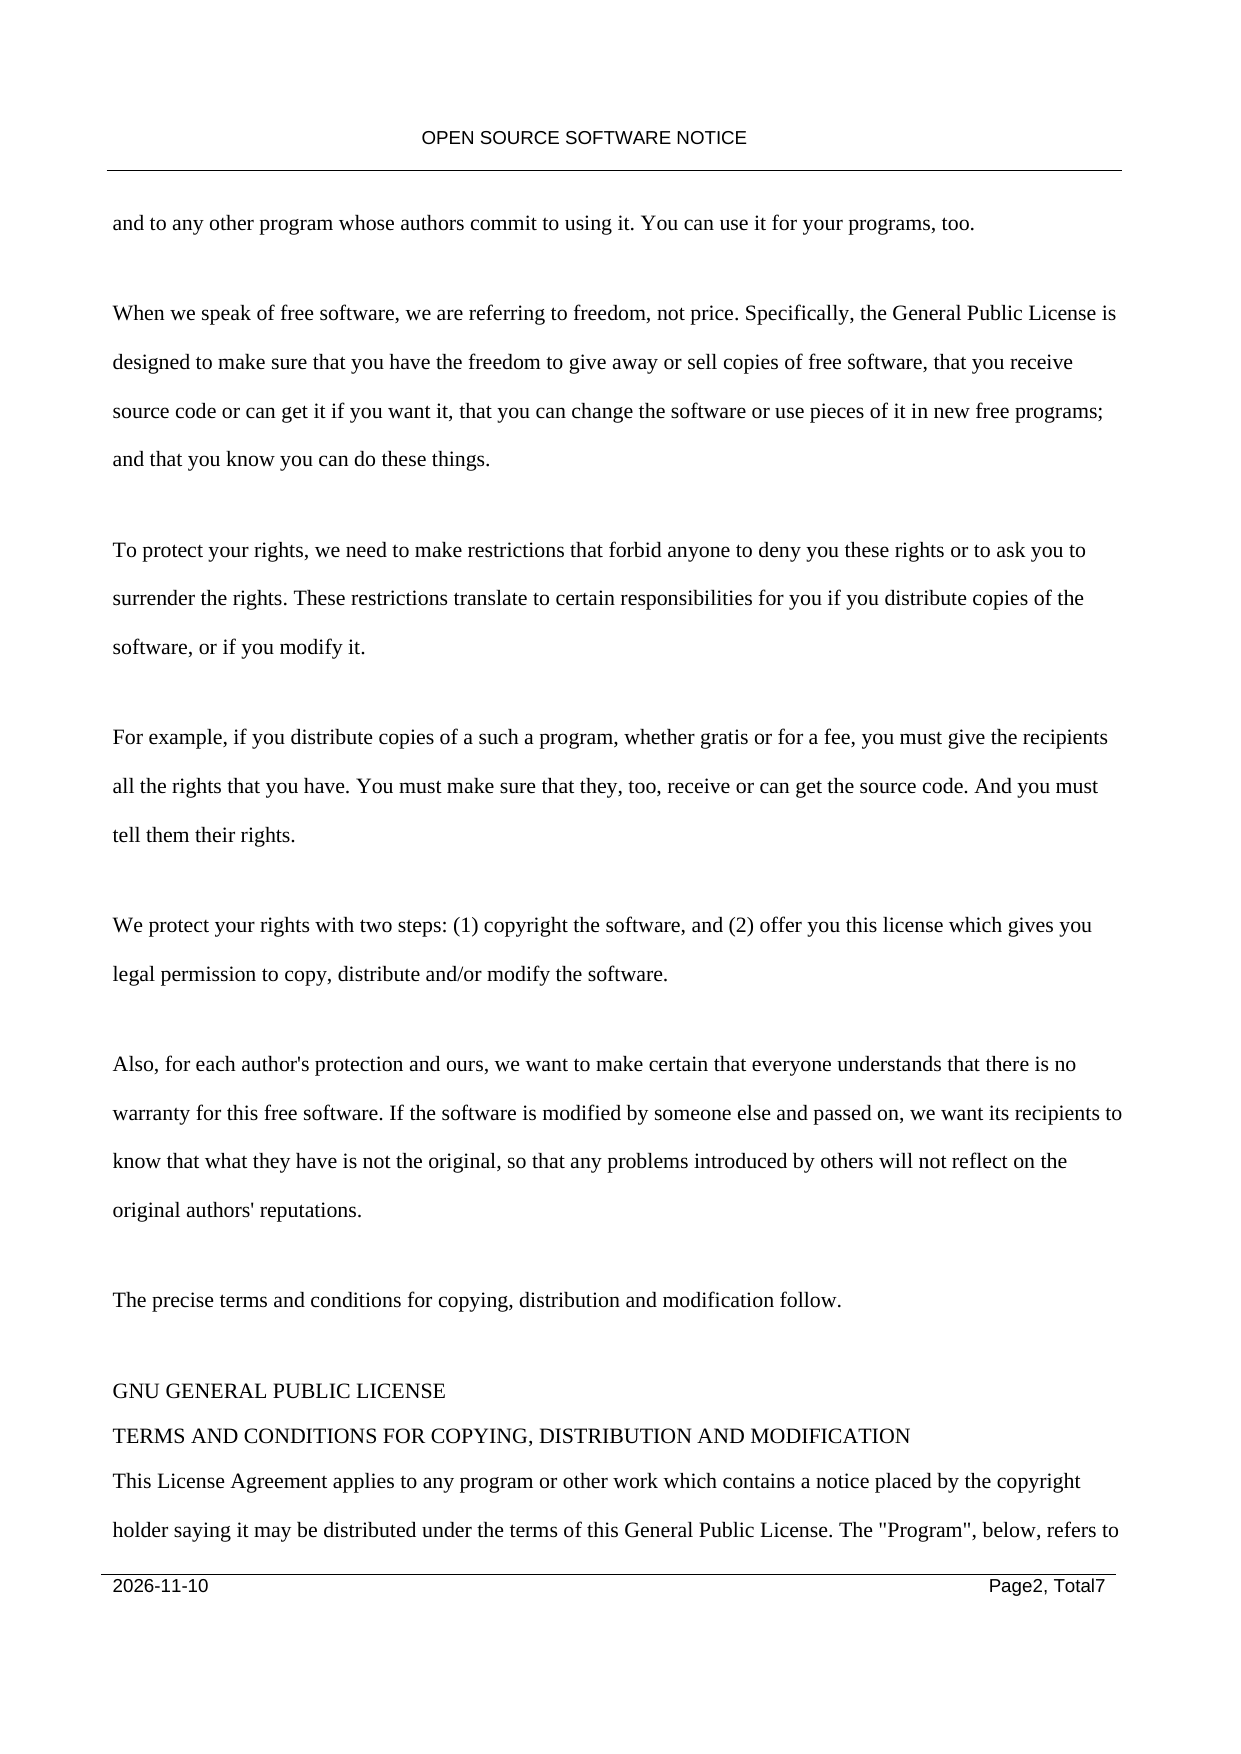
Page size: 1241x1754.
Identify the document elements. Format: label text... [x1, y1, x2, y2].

text To protect your rights, we need to make restrictions that forbid anyone to deny you these rights or to ask you to surrender the rights. These restrictions translate to certain responsibilities for you if you distribute copies of the software, or if you modify it. [112, 533, 1128, 663]
text The precise terms and conditions for copying, distribution and modification follow. [112, 1284, 1128, 1316]
text For example, if you distribute copies of a such a program, whether gratis or for a fee, you must give the recipients all the rights that you have. You must make sure that they, too, receive or can get the source code. And you must tell them their rights. [112, 721, 1128, 851]
text Also, for each author's protection and ours, we want to make certain that everyone understands that there is no warranty for this free software. If the software is modified by someone else and passed on, we want its recipients to know that what they have is not the original, so that any problems introduced by others will not reflect on the original authors' reputations. [112, 1047, 1128, 1226]
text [112, 206, 1128, 239]
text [112, 1464, 1128, 1546]
text GNU GENERAL PUBLIC LICENSE [112, 1374, 1128, 1407]
text TERMS AND CONDITIONS FOR COPYING, DISTRIBUTION AND MODIFICATION [112, 1419, 1128, 1452]
text When we speak of free software, we are referring to freedom, not price. Specifically, the General Public License is designed to make sure that you have the freedom to give away or sell copies of free software, that you receive source code or can get it if you want it, that you can change the software or use pieces of it in new free programs; and that you know you can do these things. [112, 297, 1128, 475]
text We protect your rights with two steps: (1) copyright the software, and (2) offer you this license which gives you legal permission to copy, distribute and/or modify the software. [112, 908, 1128, 990]
